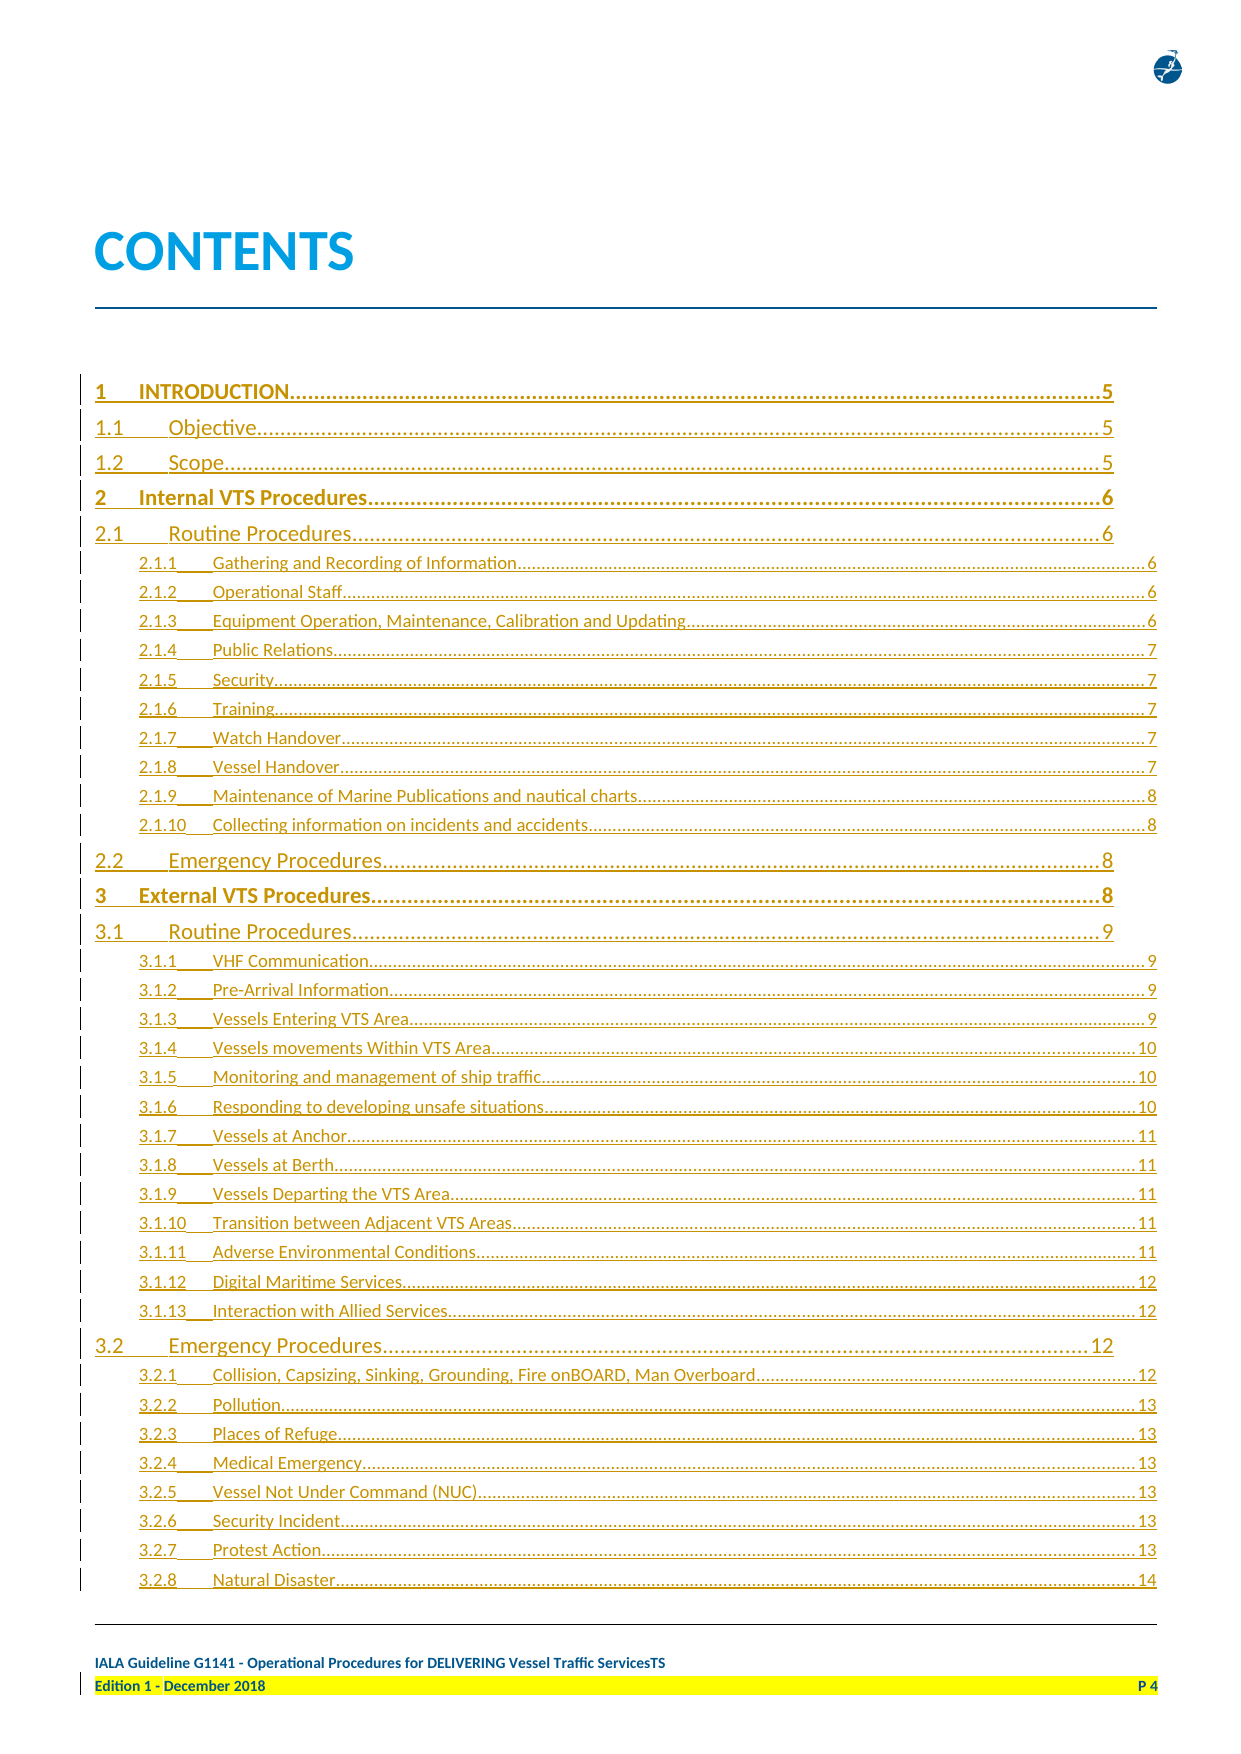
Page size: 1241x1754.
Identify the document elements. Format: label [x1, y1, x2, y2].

picture [1120, 0, 1241, 119]
